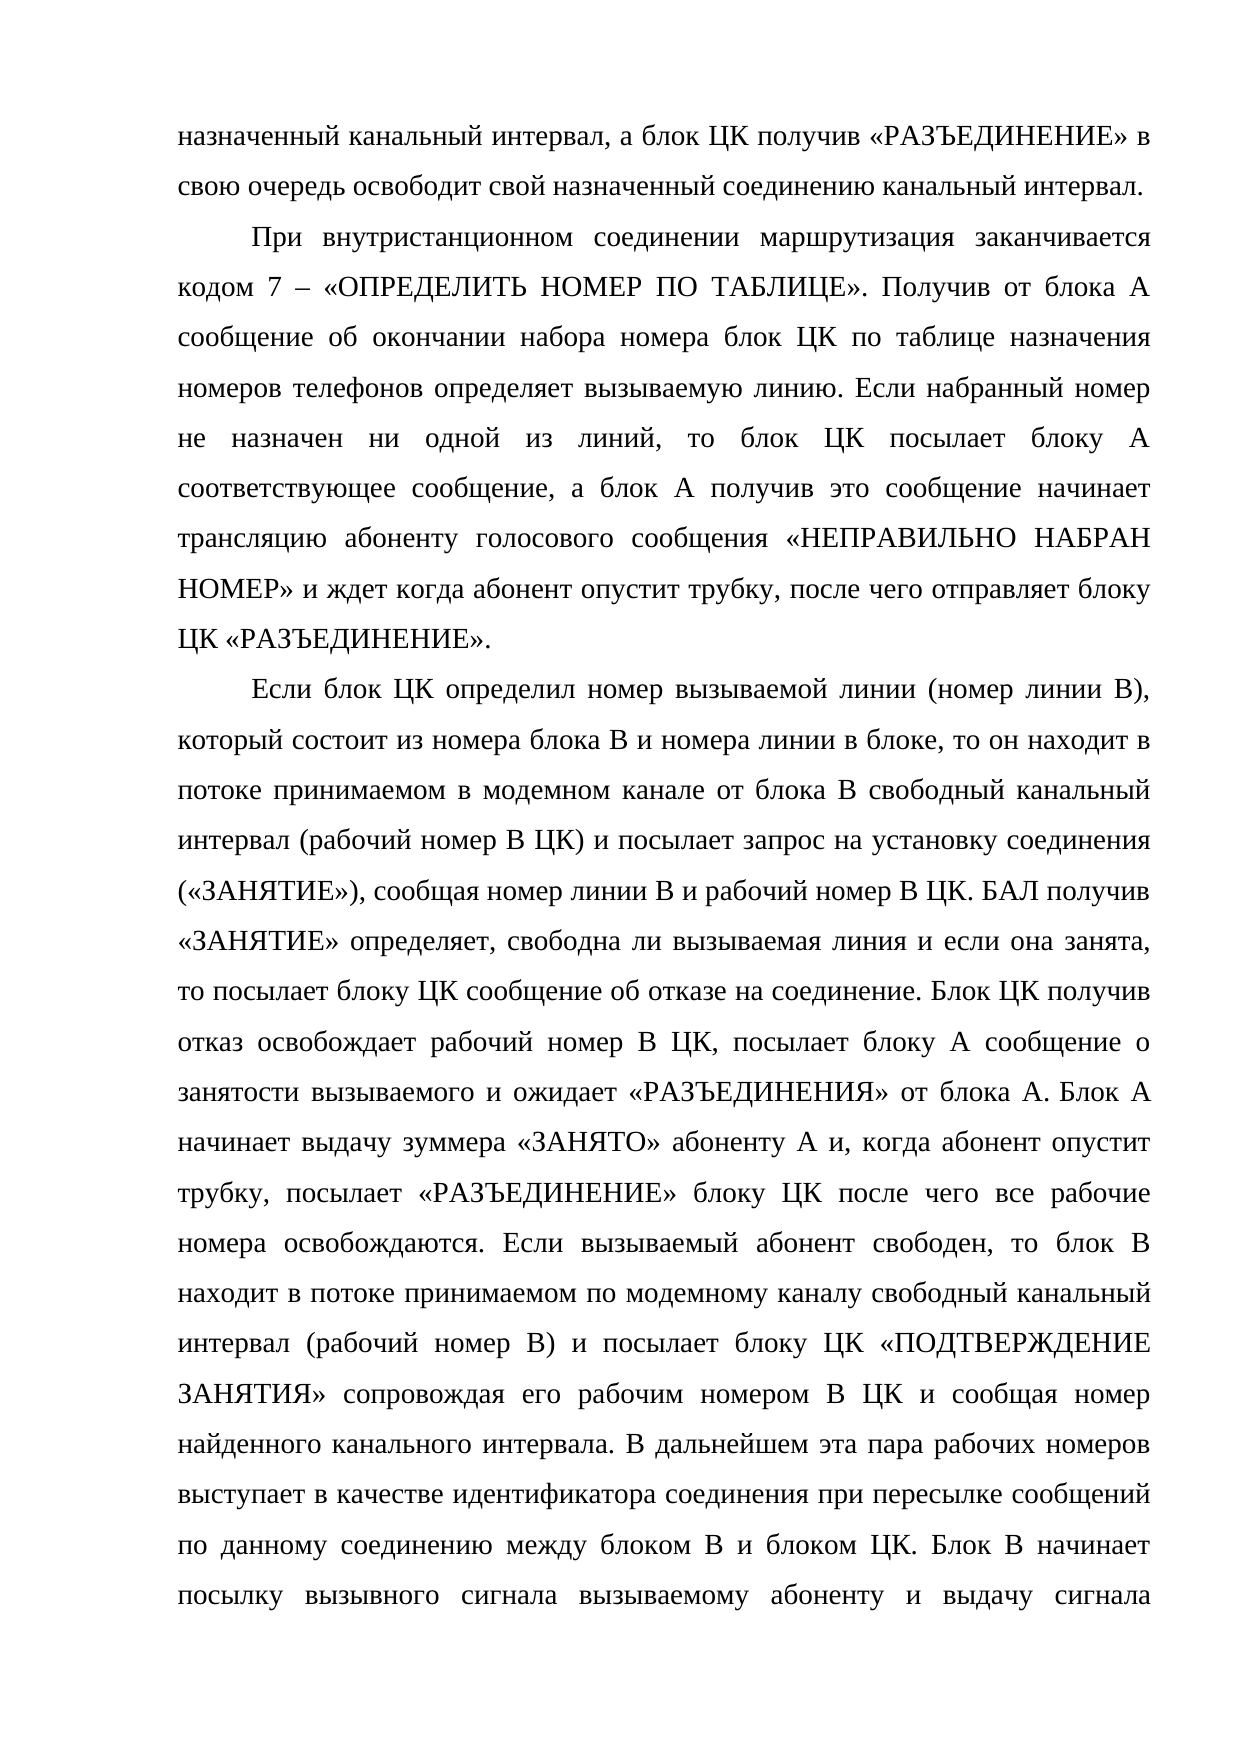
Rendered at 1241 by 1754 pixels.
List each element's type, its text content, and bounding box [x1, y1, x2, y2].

text При внутристанционном соединении маршрутизация заканчивается кодом 7 – «ОПРЕДЕЛИТЬ НОМЕР ПО ТАБЛИЦЕ». Получив от блока А сообщение об окончании набора номера блок ЦК по таблице назначения номеров телефонов определяет вызываемую линию. Если набранный номер не назначен ни одной из линий, то блок ЦК посылает блоку А соответствующее сообщение, а блок А получив это сообщение начинает трансляцию абоненту голосового сообщения «НЕПРАВИЛЬНО НАБРАН НОМЕР» и ждет когда абонент опустит трубку, после чего отправляет блоку ЦК «РАЗЪЕДИНЕНИЕ». [177, 219, 1152, 655]
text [177, 672, 1152, 1611]
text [177, 118, 1152, 202]
